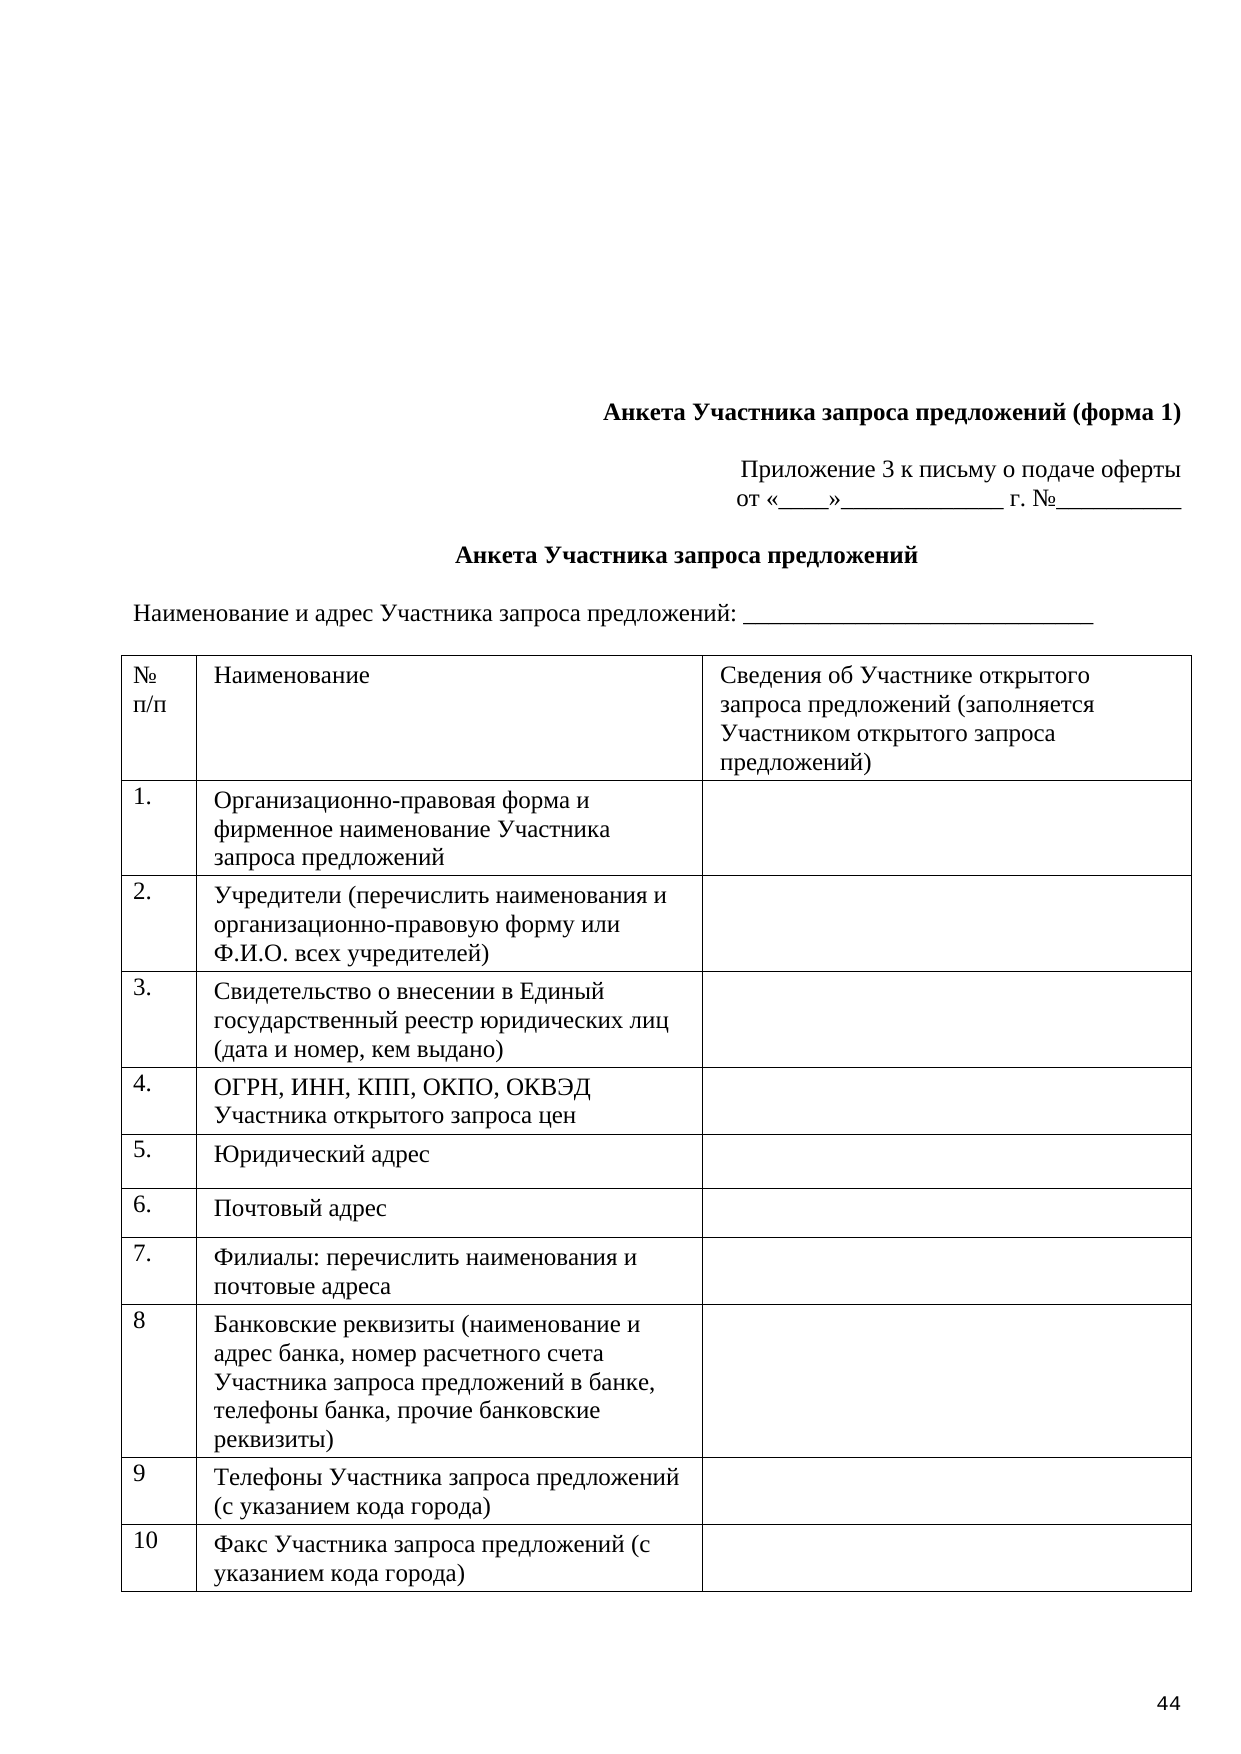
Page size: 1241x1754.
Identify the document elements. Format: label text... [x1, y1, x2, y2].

table_cell [703, 1238, 1191, 1304]
table_cell [703, 876, 1191, 971]
table_cell ОГРН, ИНН, КПП, ОКПО, ОКВЭД Участника открытого запроса цен [197, 1068, 702, 1133]
table_cell 2. [122, 876, 196, 971]
table_cell Факс Участника запроса предложений (с указанием кода города) [197, 1525, 702, 1591]
table_cell 5. [122, 1135, 196, 1188]
table_cell [703, 1458, 1191, 1524]
text Анкета Участника запроса предложений (форма 3) [133, 397, 1181, 425]
table_cell Телефоны Участника запроса предложений (с указанием кода города) [197, 1458, 702, 1524]
table_cell [703, 1068, 1191, 1133]
table_cell Учредители (перечислить наименования и организационно-правовую форму или Ф.И.О. всех учредителей) [197, 876, 702, 971]
table_cell [703, 1305, 1191, 1457]
table_header № п/п [122, 656, 196, 780]
table_cell Банковские реквизиты (наименование и адрес банка, номер расчетного счета Участника запроса предложений в банке, телефоны банка, прочие банковские реквизиты) [197, 1305, 702, 1457]
text Анкета Участника запроса предложений [133, 540, 1181, 569]
table_cell 3. [122, 972, 196, 1067]
table_cell [703, 972, 1191, 1067]
table_cell 8 [122, 1305, 196, 1457]
table_header Наименование [197, 656, 702, 780]
text Наименование и адрес Участника запроса предложений: ____________________________ [133, 598, 1181, 627]
table_cell 1. [122, 781, 196, 875]
table_cell [703, 1135, 1191, 1188]
table_cell [703, 1189, 1191, 1237]
table_cell 7. [122, 1238, 196, 1304]
text Приложение 3 к письму о подаче оферты от «____»_____________ г. №__________ [133, 454, 1181, 512]
table_cell [703, 1525, 1191, 1591]
table_cell 6. [122, 1189, 196, 1237]
table_cell 9 [122, 1458, 196, 1524]
table_cell Организационно-правовая форма и фирменное наименование Участника запроса предложений [197, 781, 702, 875]
table_cell Юридический адрес [197, 1135, 702, 1188]
table_header Сведения об Участнике открытого запроса предложений (заполняется Участником открытого запроса предложений) [703, 656, 1191, 780]
table_cell [703, 781, 1191, 875]
table_cell Свидетельство о внесении в Единый государственный реестр юридических лиц (дата и номер, кем выдано) [197, 972, 702, 1067]
table_cell 10 [122, 1525, 196, 1591]
table_cell Филиалы: перечислить наименования и почтовые адреса [197, 1238, 702, 1304]
table_cell 4. [122, 1068, 196, 1133]
table_cell Почтовый адрес [197, 1189, 702, 1237]
